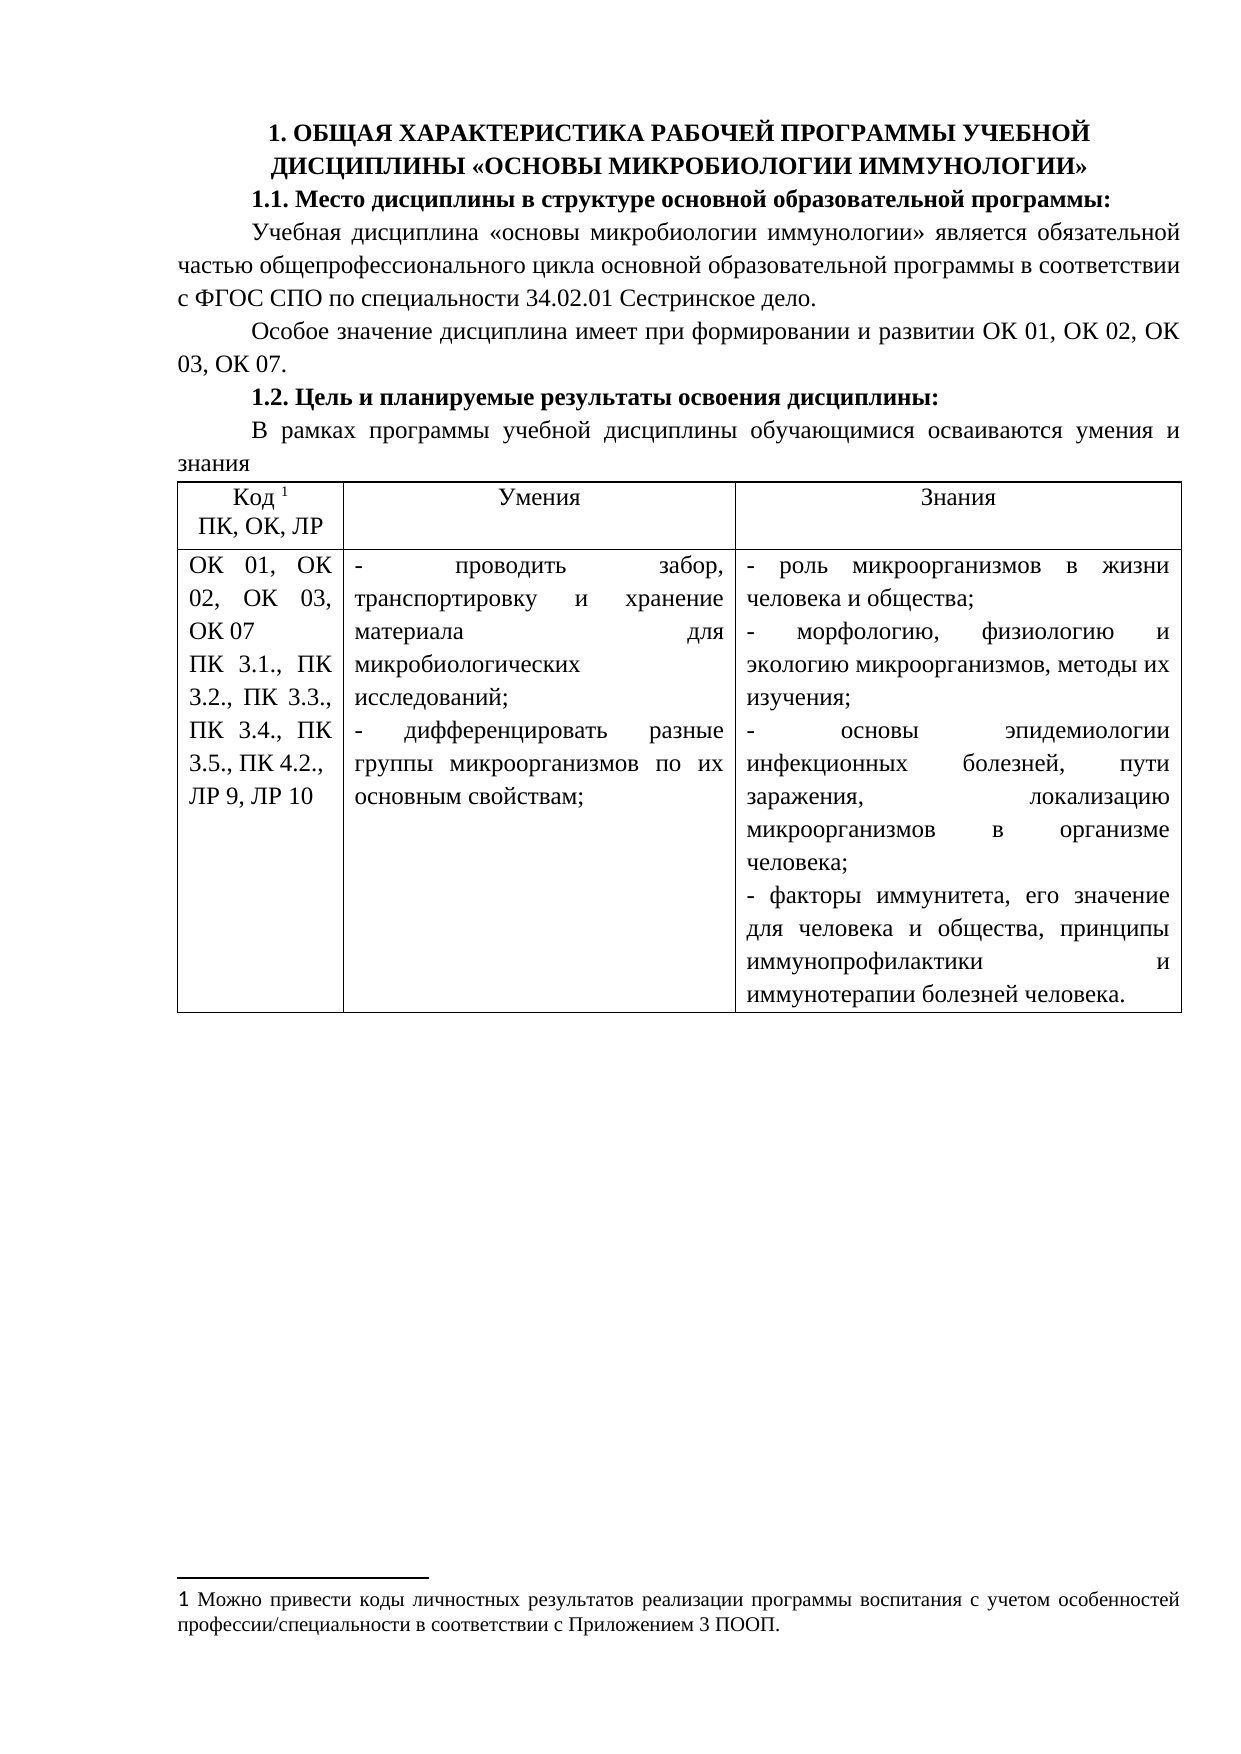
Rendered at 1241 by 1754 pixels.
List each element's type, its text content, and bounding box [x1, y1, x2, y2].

text Особое значение дисциплина имеет при формировании и развитии ОК 01, ОК 02, ОК 03, ОК 07. [177, 316, 1181, 378]
table_header Умения [344, 483, 735, 549]
text В рамках программы учебной дисциплины обучающимися осваиваются умения и знания [177, 415, 1181, 477]
text 1.1. Место дисциплины в структуре основной образовательной программы: [177, 184, 1181, 213]
table_cell - проводить забор, транспортировку и хранение материала для микробиологических исследований; - дифференцировать разные группы микроорганизмов по их основным свойствам; [344, 550, 735, 1012]
table_cell - роль микроорганизмов в жизни человека и общества; - морфологию, физиологию и экологию микроорганизмов, методы их изучения; - основы эпидемиологии инфекционных болезней, пути заражения, локализацию микроорганизмов в организме человека; - факторы иммунитета, его значение для человека и общества, принципы иммунопрофилактики и иммунотерапии болезней человека. [736, 550, 1181, 1012]
text 1.2. Цель и планируемые результаты освоения дисциплины: [177, 382, 1181, 411]
table_header Код ПК, ОК, ЛР [178, 483, 343, 549]
text Учебная дисциплина «основы микробиологии иммунологии» является обязательной частью общепрофессионального цикла основной образовательной программы в соответствии с ФГОС СПО по специальности 34.02.01 Сестринское дело. [177, 217, 1181, 312]
text 1. ОБЩАЯ ХАРАКТЕРИСТИКА РАБОЧЕЙ ПРОГРАММЫ УЧЕБНОЙ ДИСЦИПЛИНЫ «ОСНОВЫ МИКРОБИОЛОГИИ ИММУНОЛОГИИ» [177, 118, 1181, 180]
table_header Знания [736, 483, 1181, 549]
table_cell ОК 01, ОК 02, ОК 03, ОК 07 ПК 3.1., ПК 3.2., ПК 3.3., ПК 3.4., ПК 3.5., ПК 4.2., ЛР 9, ЛР 10 [178, 550, 343, 1012]
